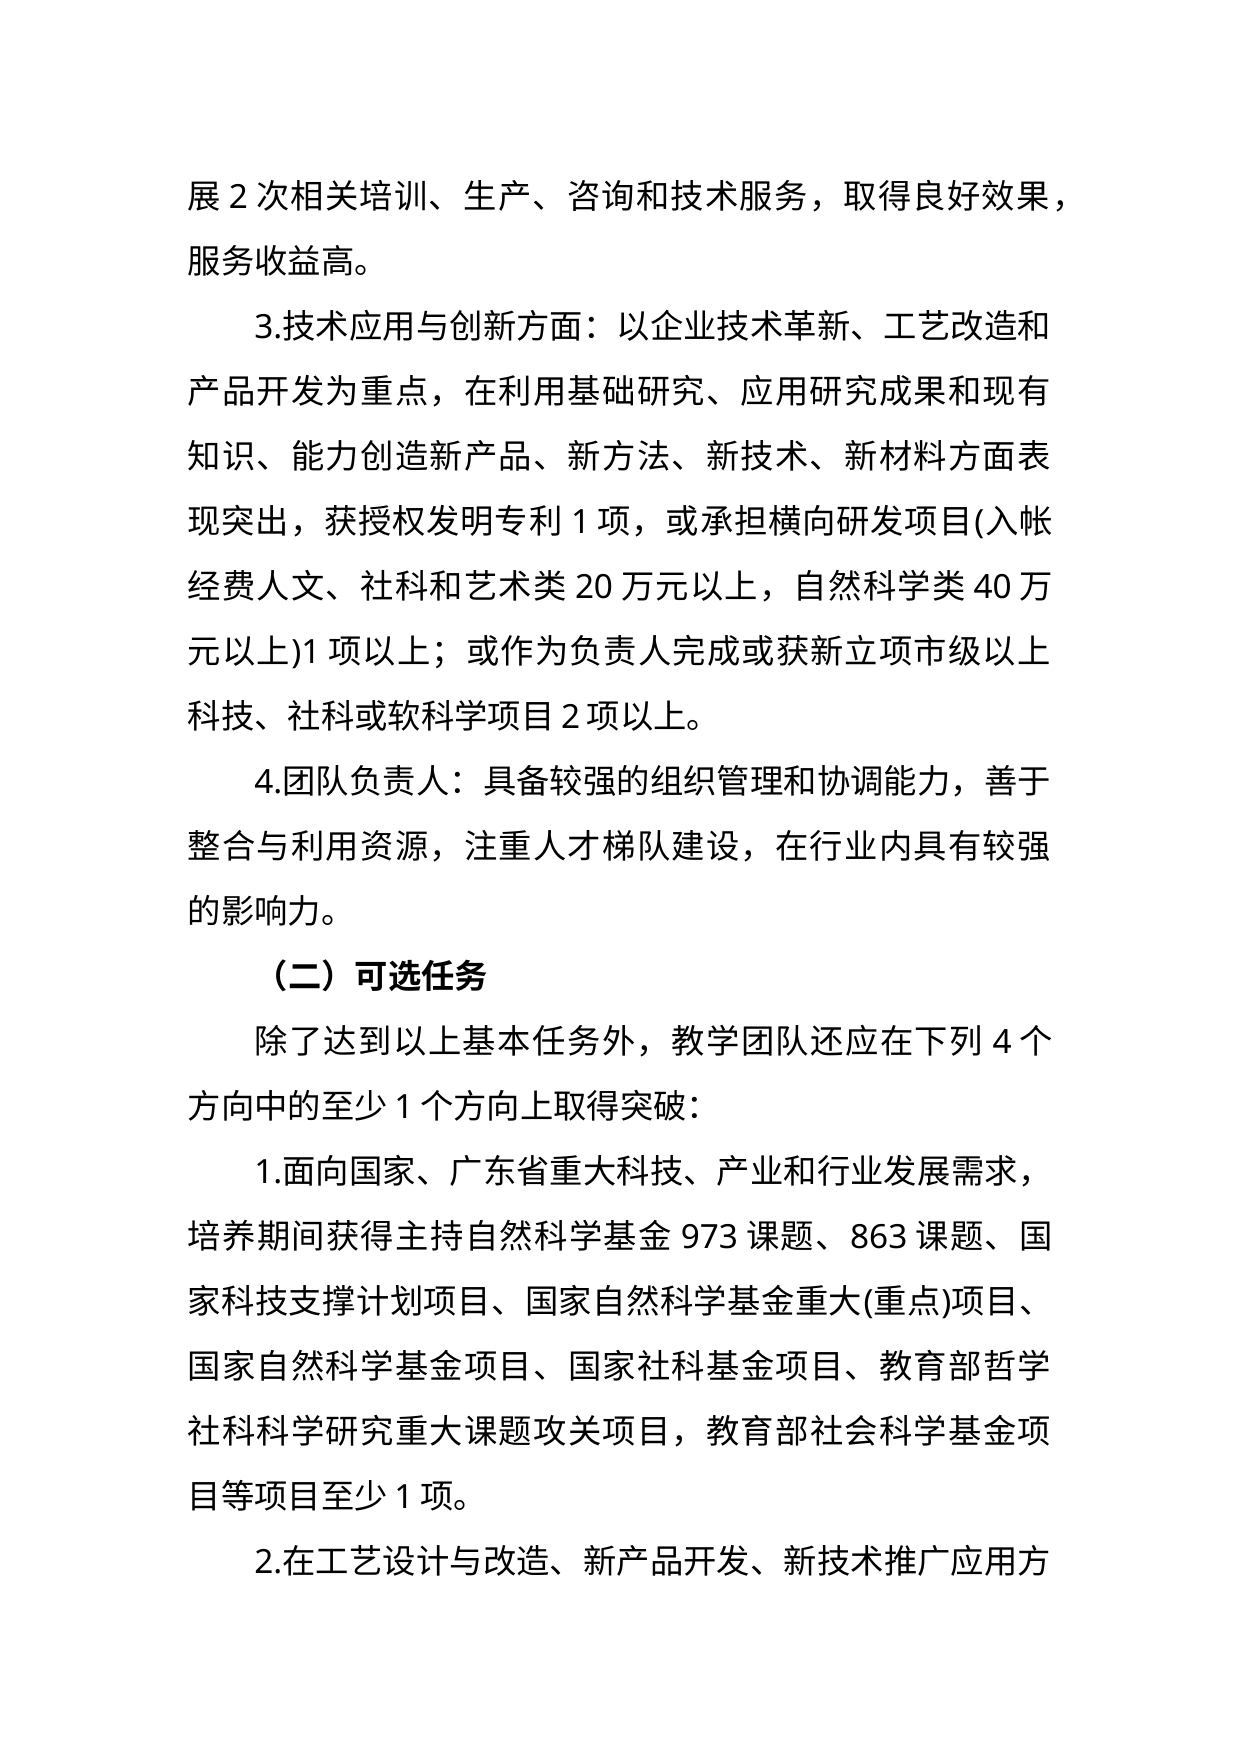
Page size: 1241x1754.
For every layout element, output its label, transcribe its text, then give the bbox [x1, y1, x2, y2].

text 1.面向国家、广东省重大科技、产业和行业发展需求，培养期间获得主持自然科学基金973课题、863课题、国家科技支撑计划项目、国家自然科学基金重大(重点)项目、国家自然科学基金项目、国家社科基金项目、教育部哲学社科科学研究重大课题攻关项目，教育部社会科学基金项目等项目至少1项。 [187, 1137, 1053, 1527]
text （二）可选任务 [187, 942, 1053, 1007]
text 3.技术应用与创新方面：以企业技术革新、工艺改造和产品开发为重点，在利用基础研究、应用研究成果和现有知识、能力创造新产品、新方法、新技术、新材料方面表现突出，获授权发明专利1项，或承担横向研发项目(入帐经费人文、社科和艺术类20万元以上，自然科学类40万元以上)1项以上；或作为负责人完成或获新立项市级以上科技、社科或软科学项目2项以上。 [187, 292, 1053, 747]
text 4.团队负责人：具备较强的组织管理和协调能力，善于整合与利用资源，注重人才梯队建设，在行业内具有较强的影响力。 [187, 747, 1053, 942]
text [187, 1527, 1053, 1592]
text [187, 162, 1053, 292]
text 除了达到以上基本任务外，教学团队还应在下列4个方向中的至少1个方向上取得突破： [187, 1007, 1053, 1137]
